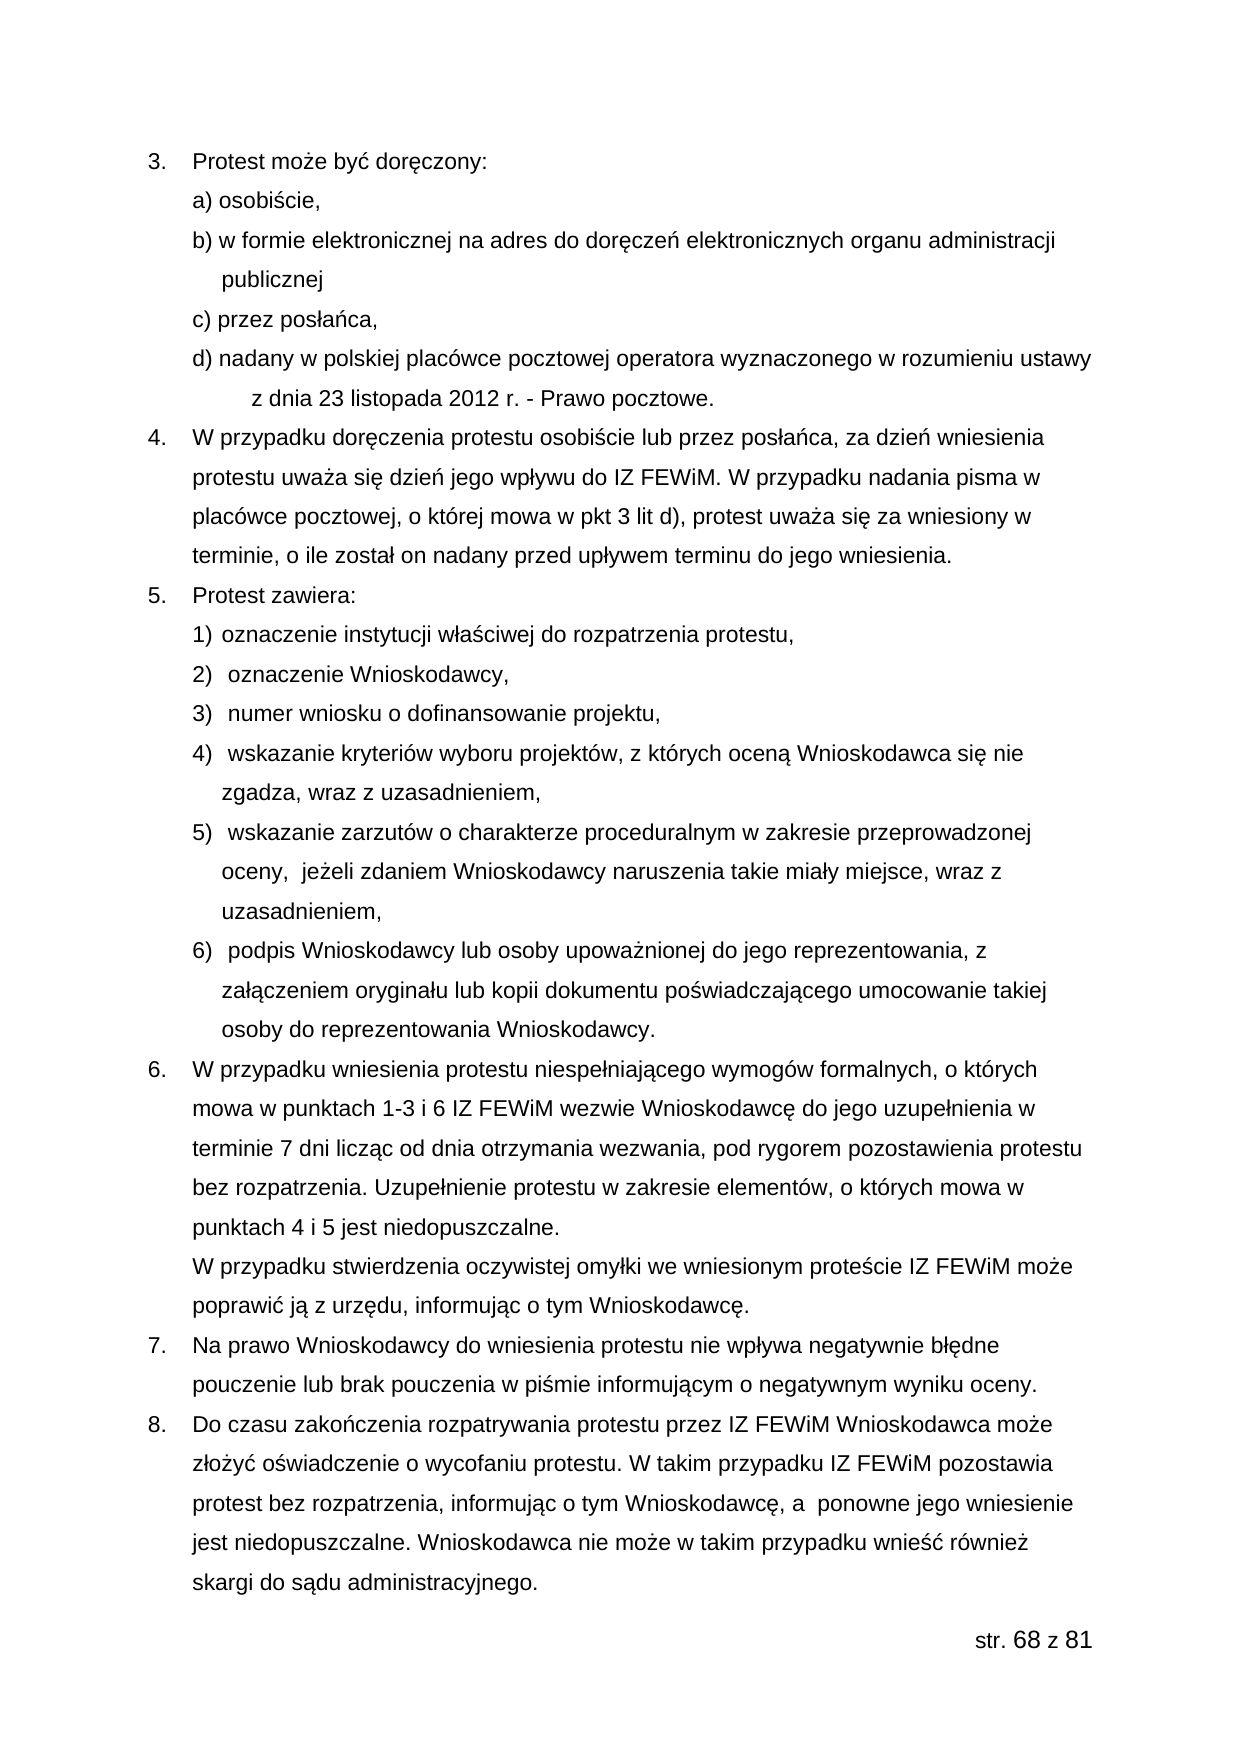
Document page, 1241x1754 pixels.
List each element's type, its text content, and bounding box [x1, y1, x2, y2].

text b) w formie elektronicznej na adres do doręczeń elektronicznych organu administracji publicznej [192, 227, 1093, 292]
list Protest może być doręczony: [148, 148, 1093, 174]
list oznaczenie Wnioskodawcy, [192, 661, 1093, 687]
text c) przez posłańca, [148, 306, 1093, 332]
list numer wniosku o dofinansowanie projektu, [192, 700, 1093, 727]
list wskazanie zarzutów o charakterze proceduralnym w zakresie przeprowadzonej oceny, jeżeli zdaniem Wnioskodawcy naruszenia takie miały miejsce, wraz z uzasadnieniem, [192, 819, 1093, 924]
text d) nadany w polskiej placówce pocztowej operatora wyznaczonego w rozumieniu ustawy z dnia 23 listopada 2012 r. - Prawo pocztowe. [192, 345, 1093, 411]
list Do czasu zakończenia rozpatrywania protestu przez IZ FEWiM Wnioskodawca może złożyć oświadczenie o wycofaniu protestu. W takim przypadku IZ FEWiM pozostawia protest bez rozpatrzenia, informując o tym Wnioskodawcę, a ponowne jego wniesienie jest niedopuszczalne. Wnioskodawca nie może w takim przypadku wnieść również skargi do sądu administracyjnego. [148, 1411, 1093, 1595]
list W przypadku doręczenia protestu osobiście lub przez posłańca, za dzień wniesienia protestu uważa się dzień jego wpływu do IZ FEWiM. W przypadku nadania pisma w placówce pocztowej, o której mowa w pkt 3 lit d), protest uważa się za wniesiony w terminie, o ile został on nadany przed upływem terminu do jego wniesienia. [148, 424, 1093, 569]
list W przypadku wniesienia protestu niespełniającego wymogów formalnych, o których mowa w punktach 1-3 i 6 IZ FEWiM wezwie Wnioskodawcę do jego uzupełnienia w terminie 7 dni licząc od dnia otrzymania wezwania, pod rygorem pozostawienia protestu bez rozpatrzenia. Uzupełnienie protestu w zakresie elementów, o których mowa w punktach 4 i 5 jest niedopuszczalne. [148, 1056, 1093, 1240]
list Na prawo Wnioskodawcy do wniesienia protestu nie wpływa negatywnie błędne pouczenie lub brak pouczenia w piśmie informującym o negatywnym wyniku oceny. [148, 1332, 1093, 1398]
list podpis Wnioskodawcy lub osoby upoważnionej do jego reprezentowania, z załączeniem oryginału lub kopii dokumentu poświadczającego umocowanie takiej osoby do reprezentowania Wnioskodawcy. [192, 937, 1093, 1042]
list oznaczenie instytucji właściwej do rozpatrzenia protestu, [192, 621, 1093, 648]
list Protest zawiera: [148, 582, 1093, 608]
text a) osobiście, [148, 187, 1093, 213]
list wskazanie kryteriów wyboru projektów, z których oceną Wnioskodawca się nie zgadza, wraz z uzasadnieniem, [192, 740, 1093, 806]
text W przypadku stwierdzenia oczywistej omyłki we wniesionym proteście IZ FEWiM może poprawić ją z urzędu, informując o tym Wnioskodawcę. [192, 1253, 1093, 1319]
